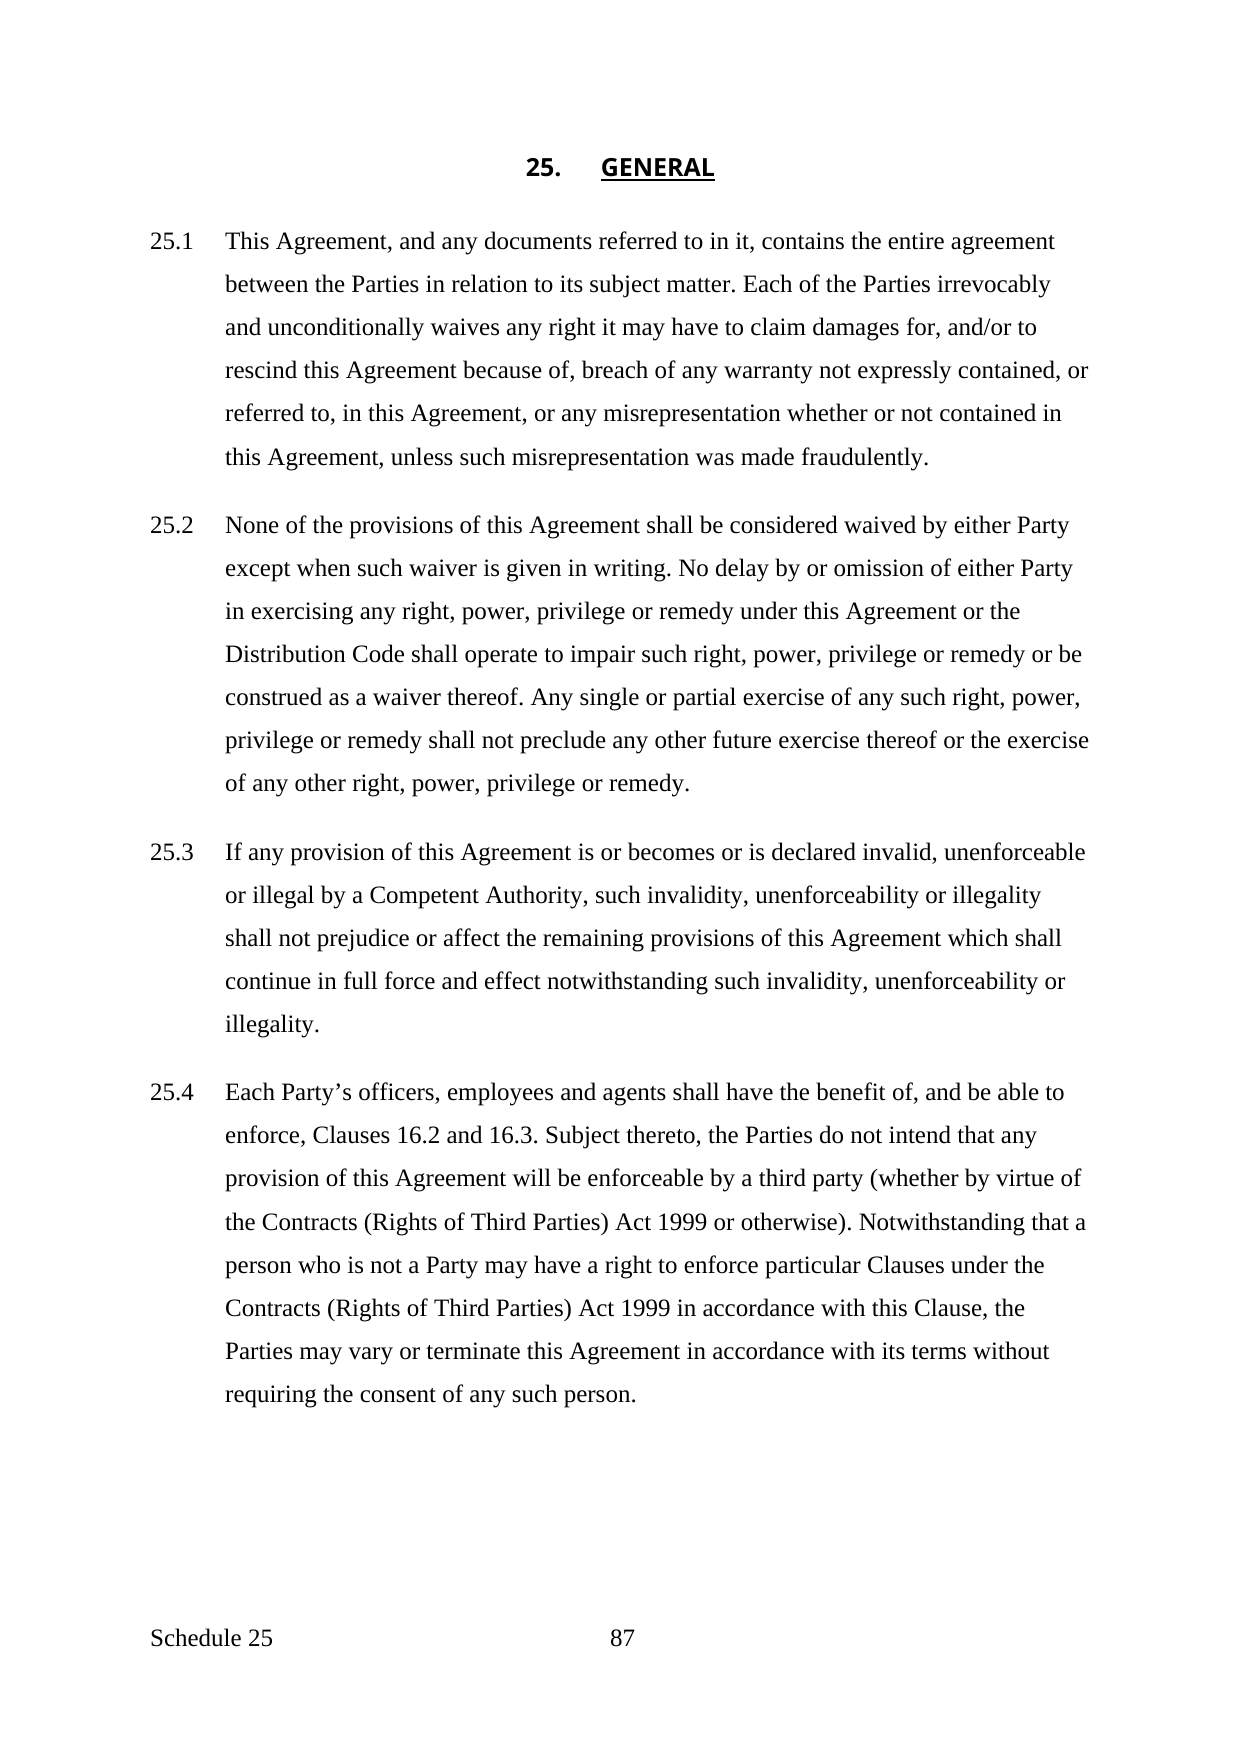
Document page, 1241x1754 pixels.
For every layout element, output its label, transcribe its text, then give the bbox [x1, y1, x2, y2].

subtitle GENERAL [150, 150, 1090, 184]
subtitle This Agreement, and any documents referred to in it, contains the entire agreement between the Parties in relation to its subject matter. Each of the Parties irrevocably and unconditionally waives any right it may have to claim damages for, and/or to rescind this Agreement because of, breach of any warranty not expressly contained, or referred to, in this Agreement, or any misrepresentation whether or not contained in this Agreement, unless such misrepresentation was made fraudulently. [150, 226, 1090, 470]
subtitle None of the provisions of this Agreement shall be considered waived by either Party except when such waiver is given in writing. No delay by or omission of either Party in exercising any right, power, privilege or remedy under this Agreement or the Distribution Code shall operate to impair such right, power, privilege or remedy or be construed as a waiver thereof. Any single or partial exercise of any such right, power, privilege or remedy shall not preclude any other future exercise thereof or the exercise of any other right, power, privilege or remedy. [150, 510, 1090, 797]
subtitle If any provision of this Agreement is or becomes or is declared invalid, unenforceable or illegal by a Competent Authority, such invalidity, unenforceability or illegality shall not prejudice or affect the remaining provisions of this Agreement which shall continue in full force and effect notwithstanding such invalidity, unenforceability or illegality. [150, 837, 1090, 1038]
subtitle Each Party’s officers, employees and agents shall have the benefit of, and be able to enforce, Clauses 16.2 and 16.3. Subject thereto, the Parties do not intend that any provision of this Agreement will be enforceable by a third party (whether by virtue of the Contracts (Rights of Third Parties) Act 1999 or otherwise). Notwithstanding that a person who is not a Party may have a right to enforce particular Clauses under the Contracts (Rights of Third Parties) Act 1999 in accordance with this Clause, the Parties may vary or terminate this Agreement in accordance with its terms without requiring the consent of any such person. [150, 1077, 1090, 1408]
